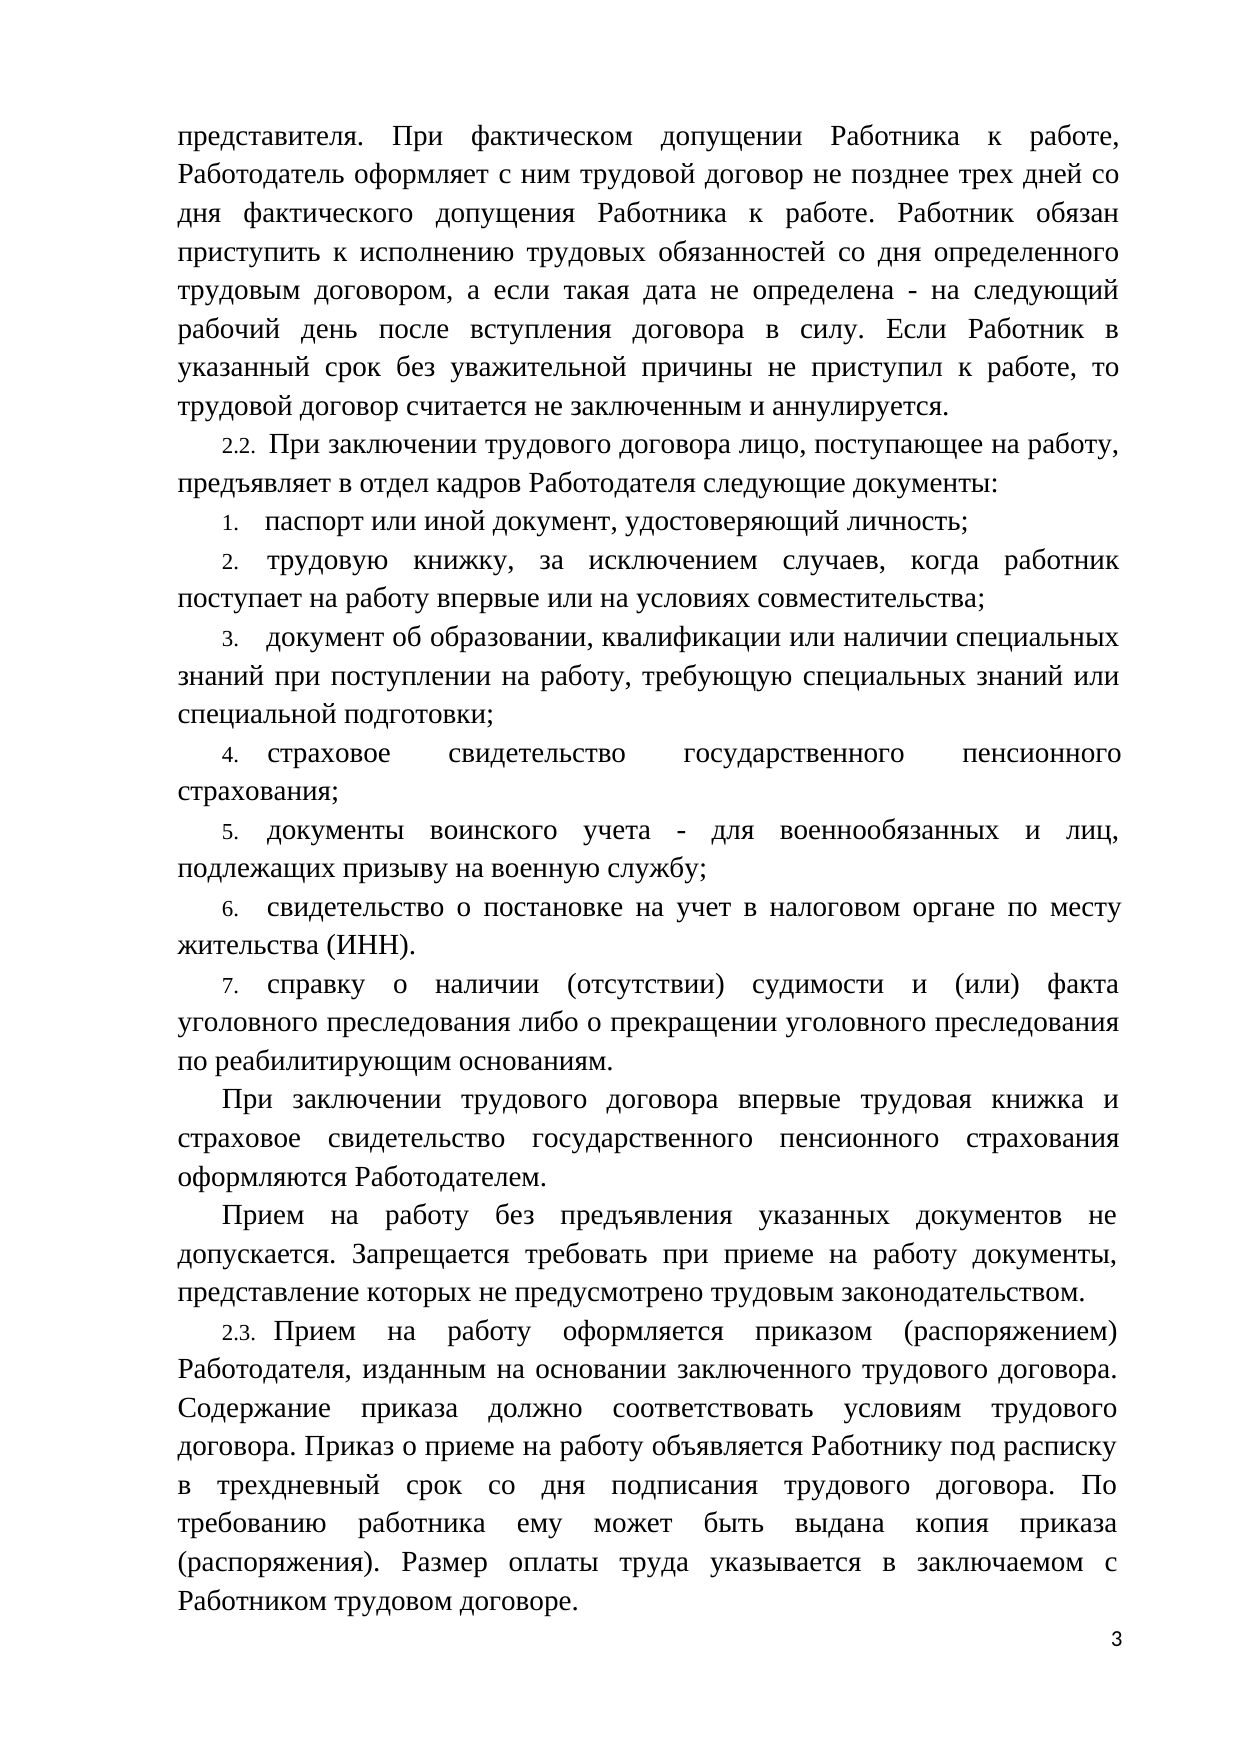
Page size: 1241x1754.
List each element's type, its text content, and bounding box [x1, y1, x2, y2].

list страховое свидетельство государственного пенсионного страхования; [177, 735, 1122, 807]
list трудовую книжку, за исключением случаев, когда работник поступает на работу впервые или на условиях совместительства; [177, 542, 1120, 614]
list При заключении трудового договора лицо, поступающее на работу, предъявляет в отдел кадров Работодателя следующие документы: [177, 426, 1120, 498]
text Прием на работу без предъявления указанных документов не допускается. Запрещается требовать при приеме на работу документы, представление которых не предусмотрено трудовым законодательством. [177, 1197, 1118, 1308]
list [177, 118, 1120, 421]
list свидетельство о постановке на учет в налоговом органе по месту жительства (ИНН). [177, 889, 1122, 961]
list документ об образовании, квалификации или наличии специальных знаний при поступлении на работу, требующую специальных знаний или специальной подготовки; [177, 619, 1120, 730]
list Прием на работу оформляется приказом (распоряжением) Работодателя, изданным на основании заключенного трудового договора. Содержание приказа должно соответствовать условиям трудового договора. Приказ о приеме на работу объявляется Работнику под расписку в трехдневный срок со дня подписания трудового договора. По требованию работника ему может быть выдана копия приказа (распоряжения). Размер оплаты труда указывается в заключаемом с Работником трудовом договоре. [177, 1313, 1118, 1616]
text При заключении трудового договора впервые трудовая книжка и страховое свидетельство государственного пенсионного страхования оформляются Работодателем. [177, 1082, 1120, 1192]
list документы воинского учета - для военнообязанных и лиц, подлежащих призыву на военную службу; [177, 812, 1120, 884]
list справку о наличии (отсутствии) судимости и (или) факта уголовного преследования либо о прекращении уголовного преследования по реабилитирующим основаниям. [177, 966, 1120, 1077]
list паспорт или иной документ, удостоверяющий личность; [177, 503, 1122, 537]
